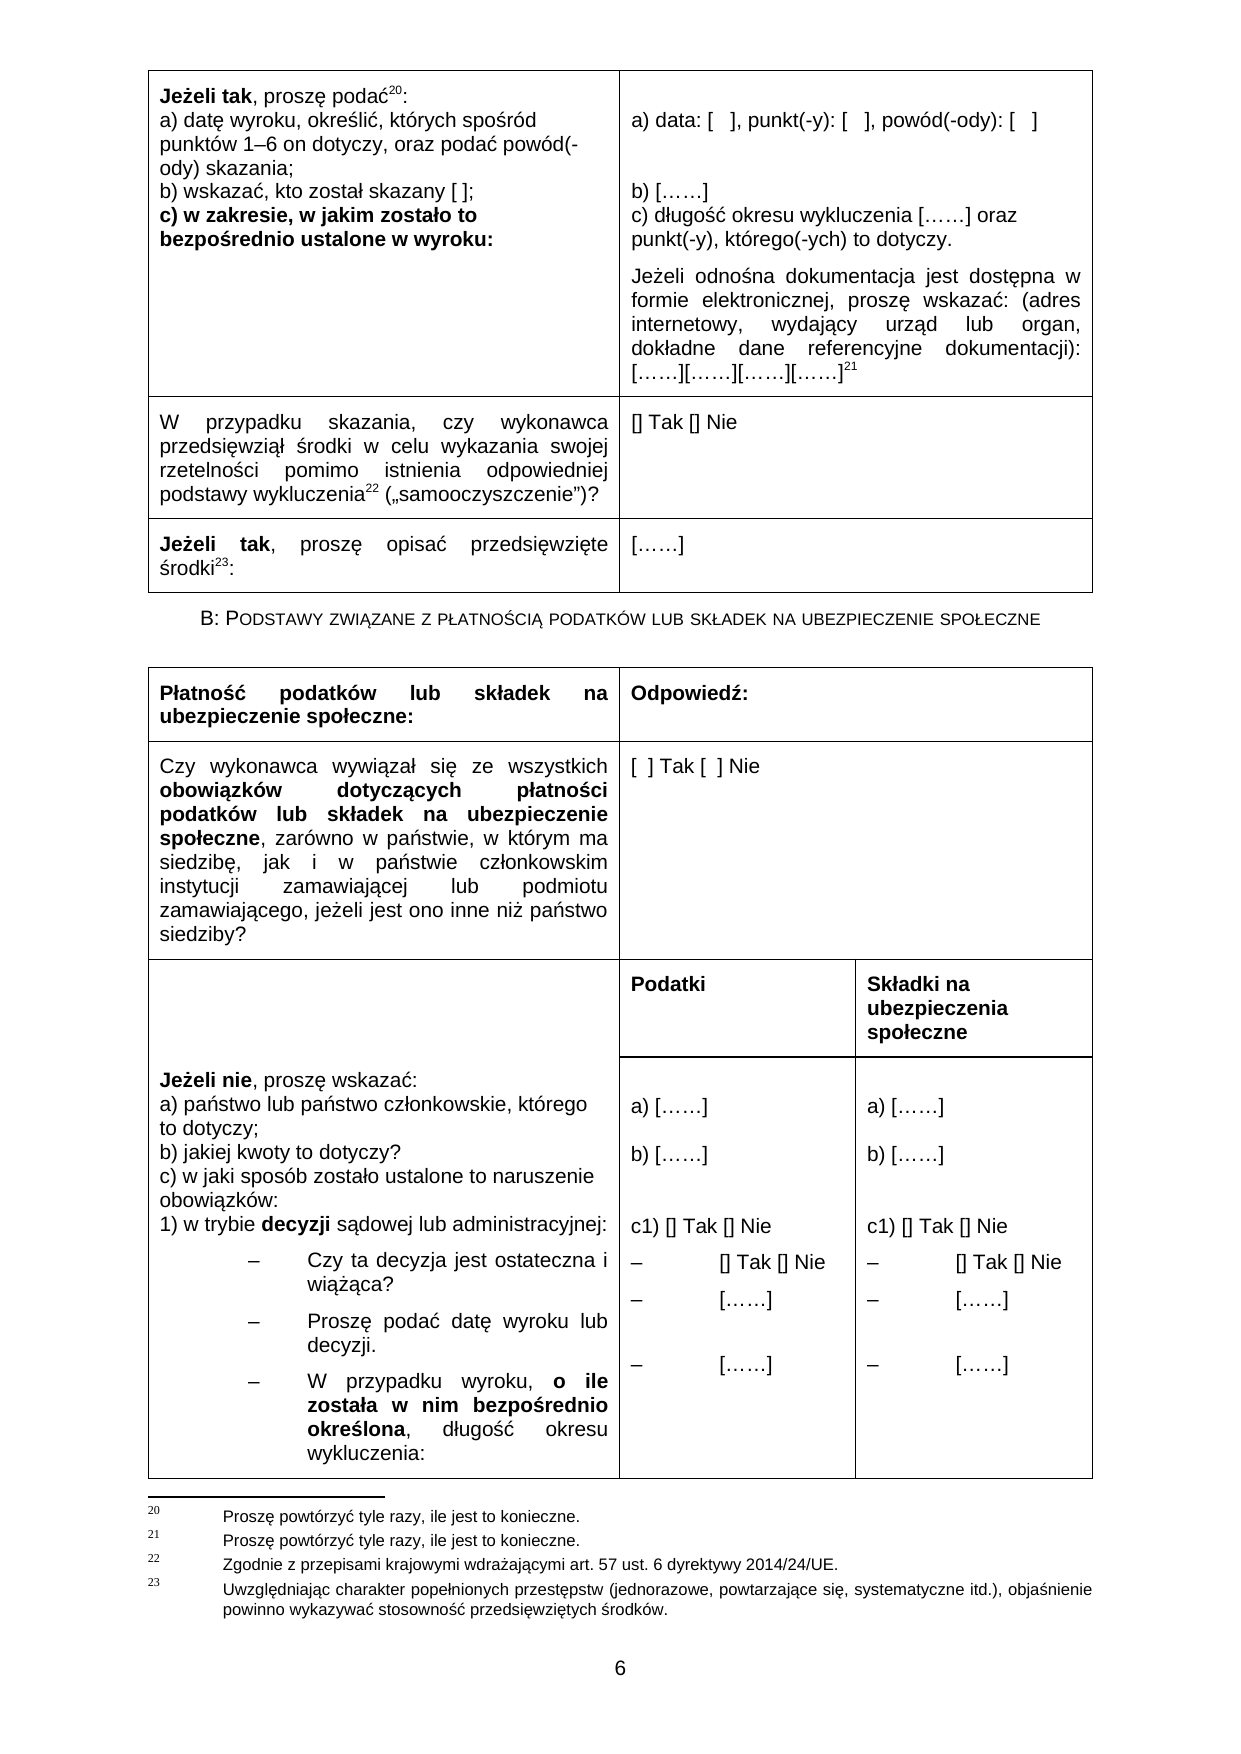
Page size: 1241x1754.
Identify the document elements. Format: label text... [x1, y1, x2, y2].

table_cell Jeżeli nie, proszę wskazać: a) państwo lub państwo członkowskie, którego to dotyczy; b) jakiej kwoty to dotyczy? c) w jaki sposób zostało ustalone to naruszenie obowiązków: 1) w trybie decyzji sądowej lub administracyjnej: Czy ta decyzja jest ostateczna i wiążąca? Proszę podać datę wyroku lub decyzji. W przypadku wyroku, o ile została w nim bezpośrednio określona, długość okresu wykluczenia: 2) w inny sposób? Proszę sprecyzować, w jaki: d) Czy wykonawca spełnił lub spełni swoje obowiązki, dokonując płatności należnych podatków lub składek na ubezpieczenie społeczne, lub też zawierając wiążące porozumienia w celu spłaty tych należności, obejmujące w stosownych przypadkach narosłe odsetki lub grzywny? [149, 960, 619, 1477]
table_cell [856, 1058, 1092, 1477]
table_cell Jeżeli tak, proszę podać: a) datę wyroku, określić, których spośród punktów 1–6 on dotyczy, oraz podać powód(-ody) skazania; b) wskazać, kto został skazany [ ]; c) w zakresie, w jakim zostało to bezpośrednio ustalone w wyroku: [149, 71, 619, 396]
table_header Płatność podatków lub składek na ubezpieczenie społeczne: [149, 668, 619, 741]
table_cell Podatki [620, 960, 855, 1056]
table_cell Czy wykonawca wywiązał się ze wszystkich obowiązków dotyczących płatności podatków lub składek na ubezpieczenie społeczne, zarówno w państwie, w którym ma siedzibę, jak i w państwie członkowskim instytucji zamawiającej lub podmiotu zamawiającego, jeżeli jest ono inne niż państwo siedziby? [149, 742, 619, 958]
table_cell [] Tak [] Nie [620, 397, 1092, 518]
title B: Podstawy związane z płatnością podatków lub składek na ubezpieczenie społeczne [148, 605, 1093, 629]
table_cell Składki na ubezpieczenia społeczne [856, 960, 1092, 1056]
table_cell [……] [620, 519, 1092, 592]
table_cell W przypadku skazania, czy wykonawca przedsięwziął środki w celu wykazania swojej rzetelności pomimo istnienia odpowiedniej podstawy wykluczenia („samooczyszczenie”)? [149, 397, 619, 518]
table_cell a) data: [ ], punkt(-y): [ ], powód(-ody): [ ] b) [……] c) długość okresu wykluczenia [……] oraz punkt(-y), którego(-ych) to dotyczy. Jeżeli odnośna dokumentacja jest dostępna w formie elektronicznej, proszę wskazać: (adres internetowy, wydający urząd lub organ, dokładne dane referencyjne dokumentacji): [……][……][……][……] [620, 71, 1092, 396]
table_header Odpowiedź: [620, 668, 1092, 741]
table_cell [620, 1058, 855, 1477]
table_cell [ ] Tak [ ] Nie [620, 742, 1092, 958]
table_cell Jeżeli tak, proszę opisać przedsięwzięte środki: [149, 519, 619, 592]
